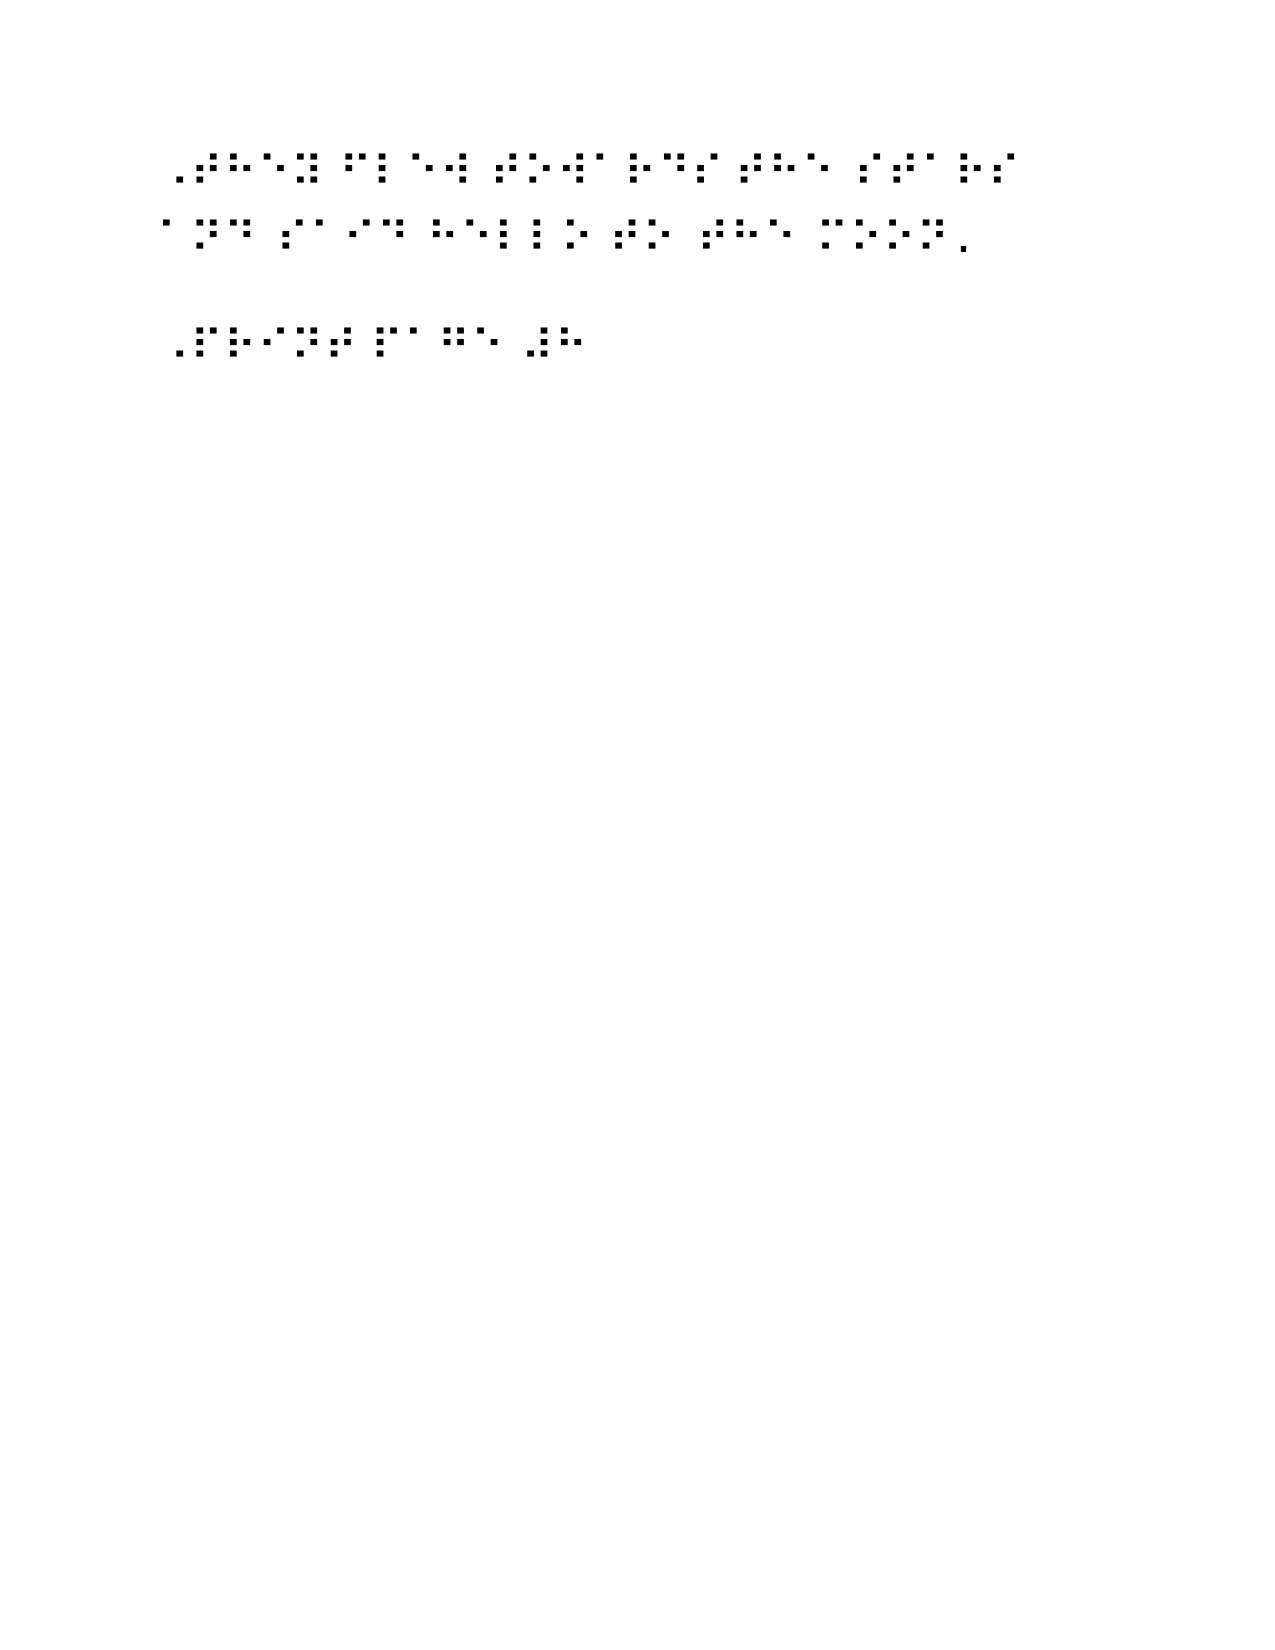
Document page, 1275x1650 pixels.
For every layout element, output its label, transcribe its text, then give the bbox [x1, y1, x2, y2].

text ⠠⠏⠗⠊⠝⠞ ⠏⠁⠛⠑ ⠼⠓ [156, 316, 1129, 372]
text ⠠⠞⠓⠑⠽ ⠋⠇⠑⠺ ⠞⠕⠺⠁⠗⠙⠎ ⠞⠓⠑ ⠎⠞⠁⠗⠎ [156, 142, 1129, 198]
text ⠁⠝⠙ ⠎⠁⠊⠙ ⠓⠑⠇⠇⠕ ⠞⠕ ⠞⠓⠑ ⠍⠕⠕⠝. [156, 208, 1129, 265]
